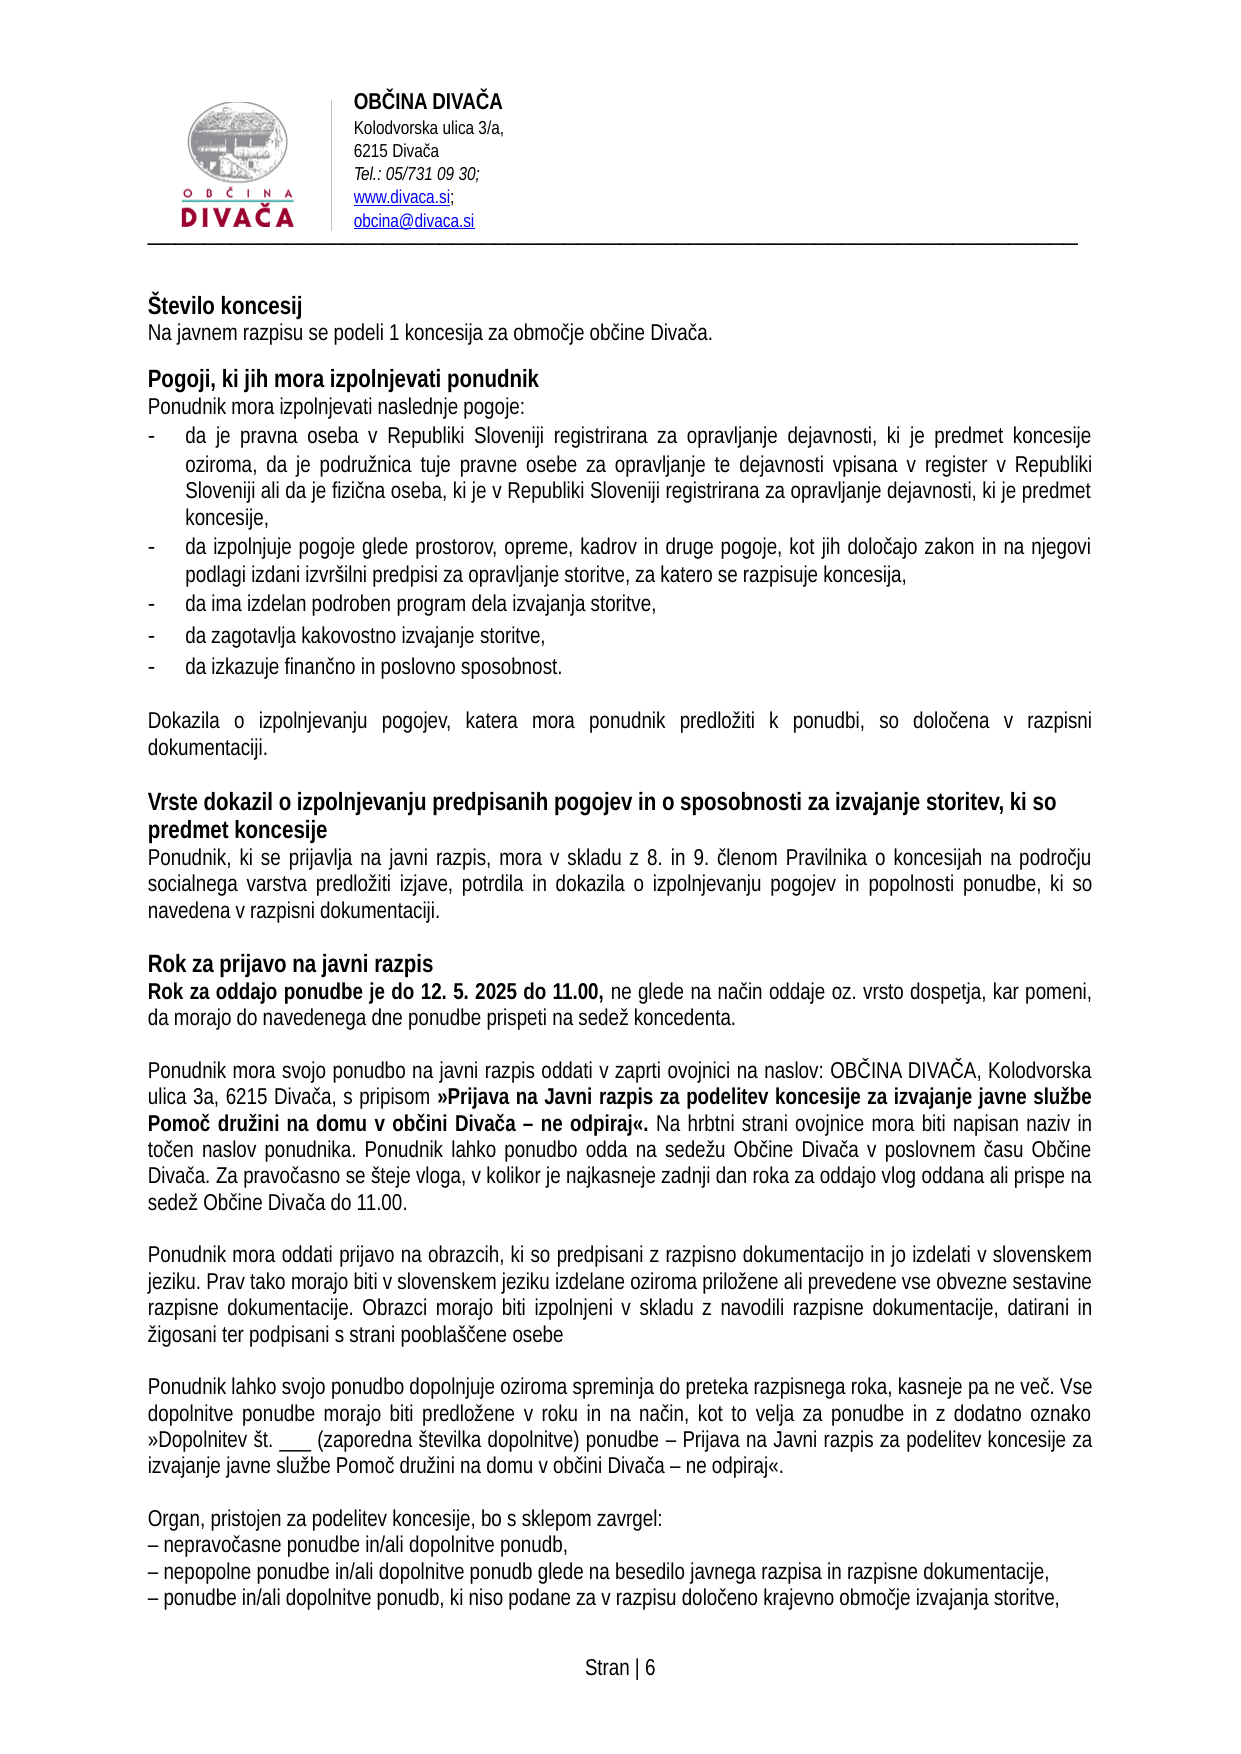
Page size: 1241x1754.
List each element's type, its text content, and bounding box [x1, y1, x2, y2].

picture [181, 102, 294, 227]
list da je pravna oseba v Republiki Sloveniji registrirana za opravljanje dejavnosti, ki je predmet koncesije oziroma, da je podružnica tuje pravne osebe za opravljanje te dejavnosti vpisana v register v Republiki Sloveniji ali da je fizična oseba, ki je v Republiki Sloveniji registrirana za opravljanje dejavnosti, ki je predmet koncesije, [148, 419, 1093, 530]
text Ponudnik lahko svojo ponudbo dopolnjuje oziroma spreminja do preteka razpisnega roka, kasneje pa ne več. Vse dopolnitve ponudbe morajo biti predložene v roku in na način, kot to velja za ponudbe in z dodatno oznako »Dopolnitev št. ___ (zaporedna številka dopolnitve) ponudbe – Prijava na Javni razpis za podelitev koncesije za izvajanje javne službe Pomoč družini na domu v občini Divača – ne odpiraj«. [148, 1373, 1093, 1479]
text – ponudbe in/ali dopolnitve ponudb, ki niso podane za v razpisu določeno krajevno območje izvajanja storitve, [148, 1584, 1093, 1610]
text Dokazila o izpolnjevanju pogojev, katera mora ponudnik predložiti k ponudbi, so določena v razpisni dokumentaciji. [148, 707, 1093, 760]
text Organ, pristojen za podelitev koncesije, bo s sklepom zavrgel: [148, 1505, 1093, 1531]
list da ima izdelan podroben program dela izvajanja storitve, [148, 587, 1093, 619]
text Vrste dokazil o izpolnjevanju predpisanih pogojev in o sposobnosti za izvajanje storitev, ki so predmet koncesije [148, 787, 1093, 844]
list da izkazuje finančno in poslovno sposobnost. [148, 650, 1093, 681]
text Ponudnik mora svojo ponudbo na javni razpis oddati v zaprti ovojnici na naslov: OBČINA DIVAČA, Kolodvorska ulica 3a, 6215 Divača, s pripisom »Prijava na Javni razpis za podelitev koncesije za izvajanje javne službe Pomoč družini na domu v občini Divača – ne odpiraj«. Na hrbtni strani ovojnice mora biti napisan naziv in točen naslov ponudnika. Ponudnik lahko ponudbo odda na sedežu Občine Divača v poslovnem času Občine Divača. Za pravočasno se šteje vloga, v kolikor je najkasneje zadnji dan roka za oddajo vlog oddana ali prispe na sedež Občine Divača do 11.00. [148, 1057, 1093, 1215]
list da izpolnjuje pogoje glede prostorov, opreme, kadrov in druge pogoje, kot jih določajo zakon in na njegovi podlagi izdani izvršilni predpisi za opravljanje storitve, za katero se razpisuje koncesija, [148, 530, 1093, 587]
text – nepravočasne ponudbe in/ali dopolnitve ponudb, [148, 1531, 1093, 1558]
text Ponudnik mora oddati prijavo na obrazcih, ki so predpisani z razpisno dokumentacijo in jo izdelati v slovenskem jeziku. Prav tako morajo biti v slovenskem jeziku izdelane oziroma priložene ali prevedene vse obvezne sestavine razpisne dokumentacije. Obrazci morajo biti izpolnjeni v skladu z navodili razpisne dokumentacije, datirani in žigosani ter podpisani s strani pooblaščene osebe [148, 1241, 1093, 1347]
text – nepopolne ponudbe in/ali dopolnitve ponudb glede na besedilo javnega razpisa in razpisne dokumentacije, [148, 1558, 1093, 1584]
text Rok za oddajo ponudbe je do 12. 5. 2025 do 11.00, ne glede na način oddaje oz. vrsto dospetja, kar pomeni, da morajo do navedenega dne ponudbe prispeti na sedež koncedenta. [148, 978, 1093, 1031]
text Ponudnik, ki se prijavlja na javni razpis, mora v skladu z 8. in 9. členom Pravilnika o koncesijah na področju socialnega varstva predložiti izjave, potrdila in dokazila o izpolnjevanju pogojev in popolnosti ponudbe, ki so navedena v razpisni dokumentaciji. [148, 844, 1093, 923]
text Pogoji, ki jih mora izpolnjevati ponudnik [148, 364, 1093, 393]
text Na javnem razpisu se podeli 1 koncesija za območje občine Divača. [148, 319, 1093, 346]
text Ponudnik mora izpolnjevati naslednje pogoje: [148, 393, 1093, 419]
text Rok za prijavo na javni razpis [148, 949, 1093, 978]
list da zagotavlja kakovostno izvajanje storitve, [148, 619, 1093, 650]
text Število koncesij [148, 291, 1093, 319]
